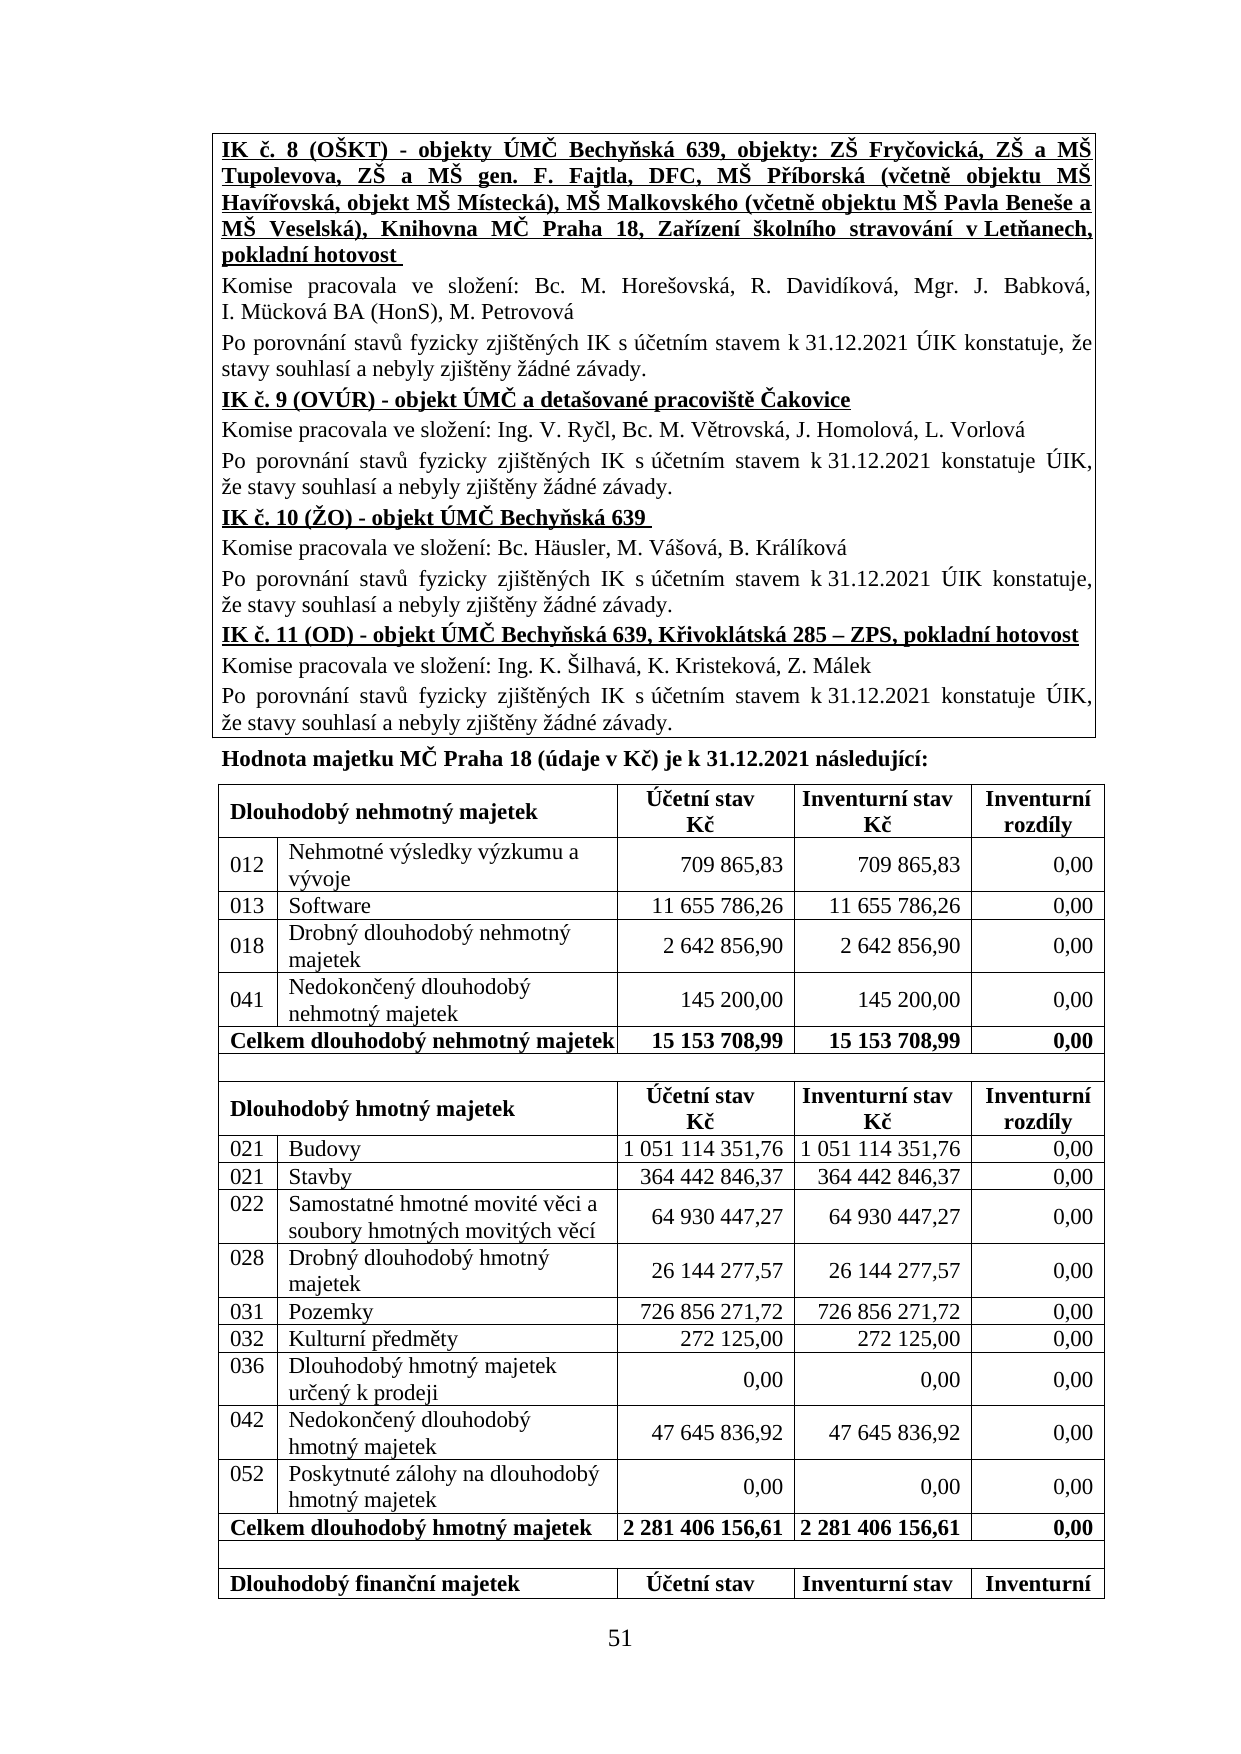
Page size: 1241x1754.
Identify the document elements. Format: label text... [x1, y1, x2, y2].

text Po porovnání stavů fyzicky zjištěných IK s účetním stavem k 31.12.2021 konstatuje ÚIK, že stavy souhlasí a nebyly zjištěny žádné závady. [213, 444, 1095, 499]
table_cell 012 [219, 838, 277, 891]
table_cell Poskytnuté zálohy na dlouhodobý hmotný majetek [278, 1460, 617, 1513]
table_cell Celkem dlouhodobý hmotný majetek [219, 1514, 617, 1540]
table_cell 042 [219, 1406, 277, 1459]
table_cell Inventurní rozdíly [972, 1569, 1104, 1598]
table_cell 041 [219, 973, 277, 1026]
table_cell Dlouhodobý hmotný majetek určený k prodeji [278, 1353, 617, 1405]
table_cell 0,00 [618, 1353, 794, 1405]
table_cell 0,00 [972, 973, 1104, 1026]
text Po porovnání stavů fyzicky zjištěných IK s účetním stavem k 31.12.2021 ÚIK konstatuje, že stavy souhlasí a nebyly zjištěny žádné závady. [213, 326, 1095, 382]
table_cell Drobný dlouhodobý nehmotný majetek [278, 920, 617, 972]
table_cell Inventurní stav Kč [795, 1569, 971, 1598]
text IK č. 9 (OVÚR) - objekt ÚMČ a detašované pracoviště Čakovice [213, 383, 1095, 412]
table_cell 364 442 846,37 [795, 1163, 971, 1189]
table_cell 2 642 856,90 [795, 920, 971, 972]
table_cell 0,00 [972, 838, 1104, 891]
table_cell Software [278, 892, 617, 918]
table_cell 0,00 [618, 1460, 794, 1513]
table_cell 0,00 [972, 920, 1104, 972]
table_cell Inventurní rozdíly [972, 1082, 1104, 1134]
table_cell 0,00 [972, 1298, 1104, 1324]
text Po porovnání stavů fyzicky zjištěných IK s účetním stavem k 31.12.2021 konstatuje ÚIK, že stavy souhlasí a nebyly zjištěny žádné závady. [213, 679, 1095, 737]
table_cell 2 642 856,90 [618, 920, 794, 972]
table_cell 018 [219, 920, 277, 972]
table_cell 0,00 [972, 1027, 1104, 1053]
text IK č. 10 (ŽO) - objekt ÚMČ Bechyňská 639 [213, 501, 1095, 530]
table_cell 47 645 836,92 [618, 1406, 794, 1459]
table_cell 032 [219, 1325, 277, 1352]
table_header Inventurní stav Kč [795, 785, 971, 837]
table_cell 11 655 786,26 [795, 892, 971, 918]
table_cell 028 [219, 1244, 277, 1297]
table_cell 0,00 [972, 1190, 1104, 1243]
table_cell 709 865,83 [795, 838, 971, 891]
table_cell 15 153 708,99 [618, 1027, 794, 1053]
text IK č. 11 (OD) - objekt ÚMČ Bechyňská 639, Křivoklátská 285 – ZPS, pokladní hotovost [213, 618, 1095, 648]
table_cell 052 [219, 1460, 277, 1513]
table_cell 272 125,00 [795, 1325, 971, 1352]
table_cell Nedokončený dlouhodobý nehmotný majetek [278, 973, 617, 1026]
table_cell Účetní stav Kč [618, 1569, 794, 1598]
text Komise pracovala ve složení: Bc. M. Horešovská, R. Davidíková, Mgr. J. Babková, I. Mücková BA (HonS), M. Petrovová [213, 269, 1095, 325]
table_cell 11 655 786,26 [618, 892, 794, 918]
table_cell [219, 1541, 1104, 1568]
table_cell 64 930 447,27 [618, 1190, 794, 1243]
table_cell 013 [219, 892, 277, 918]
text IK č. 8 (OŠKT) - objekty ÚMČ Bechyňská 639, objekty: ZŠ Fryčovická, ZŠ a MŠ Tupolevova, ZŠ a MŠ gen. F. Fajtla, DFC, MŠ Příborská (včetně objektu MŠ Havířovská, objekt MŠ Místecká), MŠ Malkovského (včetně objektu MŠ Pavla Beneše a MŠ Veselská), Knihovna MČ Praha 18, Zařízení školního stravování v Letňanech, pokladní hotovost [213, 134, 1095, 268]
table_cell 0,00 [972, 892, 1104, 918]
table_cell 0,00 [972, 1136, 1104, 1162]
table_cell 036 [219, 1353, 277, 1405]
text Komise pracovala ve složení: Ing. V. Ryčl, Bc. M. Větrovská, J. Homolová, L. Vorlová [213, 413, 1095, 443]
table_cell 364 442 846,37 [618, 1163, 794, 1189]
table_cell Stavby [278, 1163, 617, 1189]
table_cell 726 856 271,72 [618, 1298, 794, 1324]
table_cell 145 200,00 [618, 973, 794, 1026]
table_header Inventurní rozdíly [972, 785, 1104, 837]
table_header Dlouhodobý nehmotný majetek [219, 785, 617, 837]
text Komise pracovala ve složení: Ing. K. Šilhavá, K. Kristeková, Z. Málek [213, 649, 1095, 678]
table_cell 1 051 114 351,76 [618, 1136, 794, 1162]
table_cell 2 281 406 156,61 [618, 1514, 794, 1540]
table_cell Budovy [278, 1136, 617, 1162]
table_cell 0,00 [972, 1244, 1104, 1297]
table_cell 1 051 114 351,76 [795, 1136, 971, 1162]
table_cell 0,00 [972, 1406, 1104, 1459]
table_cell Nehmotné výsledky výzkumu a vývoje [278, 838, 617, 891]
table_cell Pozemky [278, 1298, 617, 1324]
table_cell 15 153 708,99 [795, 1027, 971, 1053]
table_cell 64 930 447,27 [795, 1190, 971, 1243]
table_cell 726 856 271,72 [795, 1298, 971, 1324]
table_header Účetní stav Kč [618, 785, 794, 837]
table_cell Účetní stav Kč [618, 1082, 794, 1134]
table_cell [219, 1054, 1104, 1081]
table_cell Inventurní stav Kč [795, 1082, 971, 1134]
table_cell 0,00 [795, 1460, 971, 1513]
table_cell Samostatné hmotné movité věci a soubory hmotných movitých věcí [278, 1190, 617, 1243]
table_cell 26 144 277,57 [795, 1244, 971, 1297]
text Po porovnání stavů fyzicky zjištěných IK s účetním stavem k 31.12.2021 ÚIK konstatuje, že stavy souhlasí a nebyly zjištěny žádné závady. [213, 562, 1095, 617]
table_cell 0,00 [972, 1514, 1104, 1540]
table_cell Nedokončený dlouhodobý hmotný majetek [278, 1406, 617, 1459]
table_cell 022 [219, 1190, 277, 1243]
table_cell 709 865,83 [618, 838, 794, 891]
table_cell Dlouhodobý hmotný majetek [219, 1082, 617, 1134]
table_cell 0,00 [972, 1163, 1104, 1189]
table_cell 2 281 406 156,61 [795, 1514, 971, 1540]
table_cell Drobný dlouhodobý hmotný majetek [278, 1244, 617, 1297]
table_cell 145 200,00 [795, 973, 971, 1026]
table_cell 47 645 836,92 [795, 1406, 971, 1459]
text Komise pracovala ve složení: Bc. Häusler, M. Vášová, B. Králíková [213, 531, 1095, 561]
table_cell 0,00 [795, 1353, 971, 1405]
table_cell Celkem dlouhodobý nehmotný majetek [219, 1027, 617, 1053]
table_cell 0,00 [972, 1460, 1104, 1513]
table_cell 021 [219, 1136, 277, 1162]
table_cell 272 125,00 [618, 1325, 794, 1352]
table_cell 031 [219, 1298, 277, 1324]
text Hodnota majetku MČ Praha 18 (údaje v Kč) je k 31.12.2021 následující: [177, 745, 1093, 771]
table_cell 021 [219, 1163, 277, 1189]
table_cell 0,00 [972, 1325, 1104, 1352]
table_cell 0,00 [972, 1353, 1104, 1405]
table_cell Kulturní předměty [278, 1325, 617, 1352]
table_cell 26 144 277,57 [618, 1244, 794, 1297]
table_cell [219, 1569, 617, 1598]
